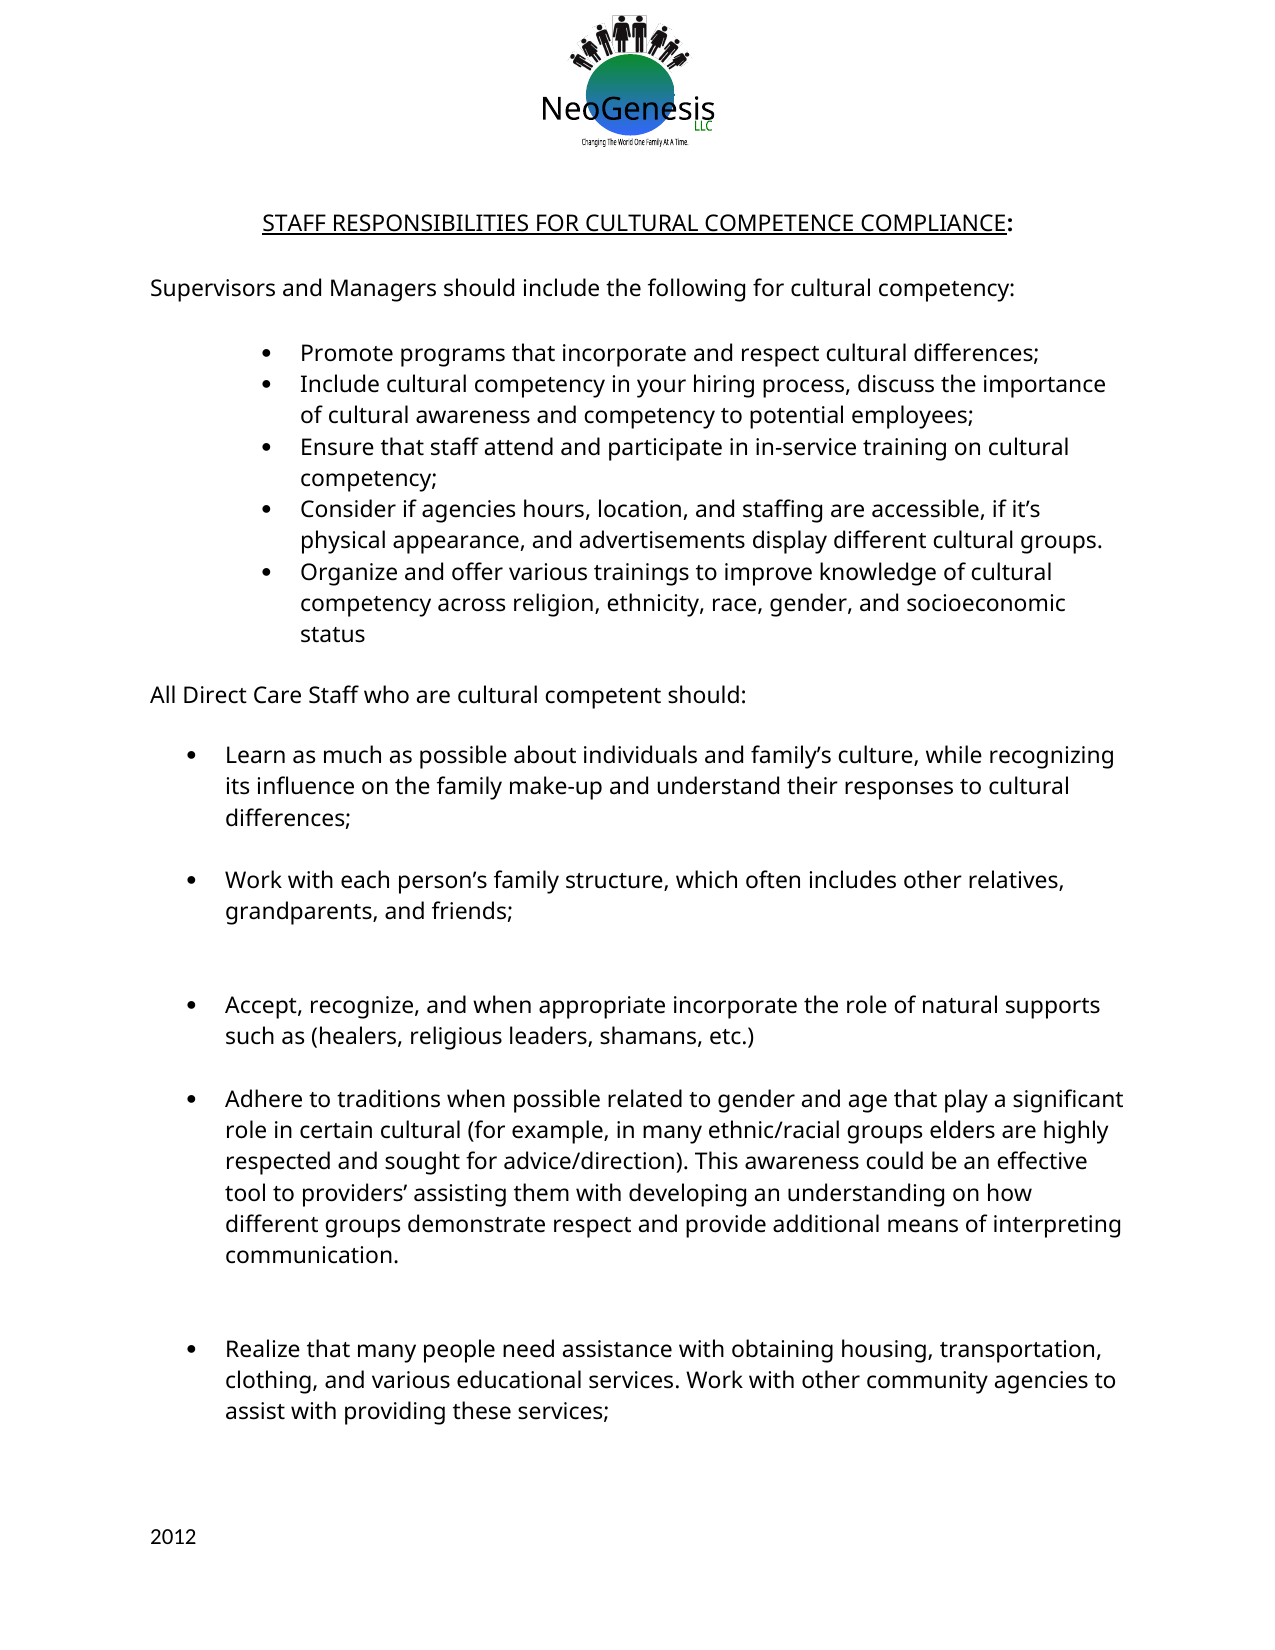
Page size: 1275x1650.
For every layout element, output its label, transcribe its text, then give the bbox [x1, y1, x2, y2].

list Learn as much as possible about individuals and family’s culture, while recognizing its influence on the family make-up and understand their responses to cultural differences; [187, 739, 1125, 833]
list Accept, recognize, and when appropriate incorporate the role of natural supports such as (healers, religious leaders, shamans, etc.) [187, 989, 1125, 1052]
picture [568, 15, 693, 74]
text All Direct Care Staff who are cultural competent should: [150, 679, 1125, 710]
list Ensure that staff attend and participate in in-service training on cultural competency; [262, 431, 1125, 493]
list Organize and offer various trainings to improve knowledge of cultural competency across religion, ethnicity, race, gender, and socioeconomic status [262, 556, 1125, 649]
list Adhere to traditions when possible related to gender and age that play a significant role in certain cultural (for example, in many ethnic/racial groups elders are highly respected and sought for advice/direction). This awareness could be an effective tool to providers’ assisting them with developing an understanding on how different groups demonstrate respect and provide additional means of interpreting communication. [187, 1083, 1125, 1270]
list Promote programs that incorporate and respect cultural differences; [262, 337, 1125, 368]
text Supervisors and Managers should include the following for cultural competency: [150, 272, 1125, 303]
list Realize that many people need assistance with obtaining housing, transportation, clothing, and various educational services. Work with other community agencies to assist with providing these services; [187, 1333, 1125, 1427]
text STAFF RESPONSIBILITIES FOR CULTURAL COMPETENCE COMPLIANCE: [150, 207, 1125, 238]
list Work with each person’s family structure, which often includes other relatives, grandparents, and friends; [187, 864, 1125, 927]
list Consider if agencies hours, location, and staffing are accessible, if it’s physical appearance, and advertisements display different cultural groups. [262, 493, 1125, 556]
list Include cultural competency in your hiring process, discuss the importance of cultural awareness and competency to potential employees; [262, 368, 1125, 431]
